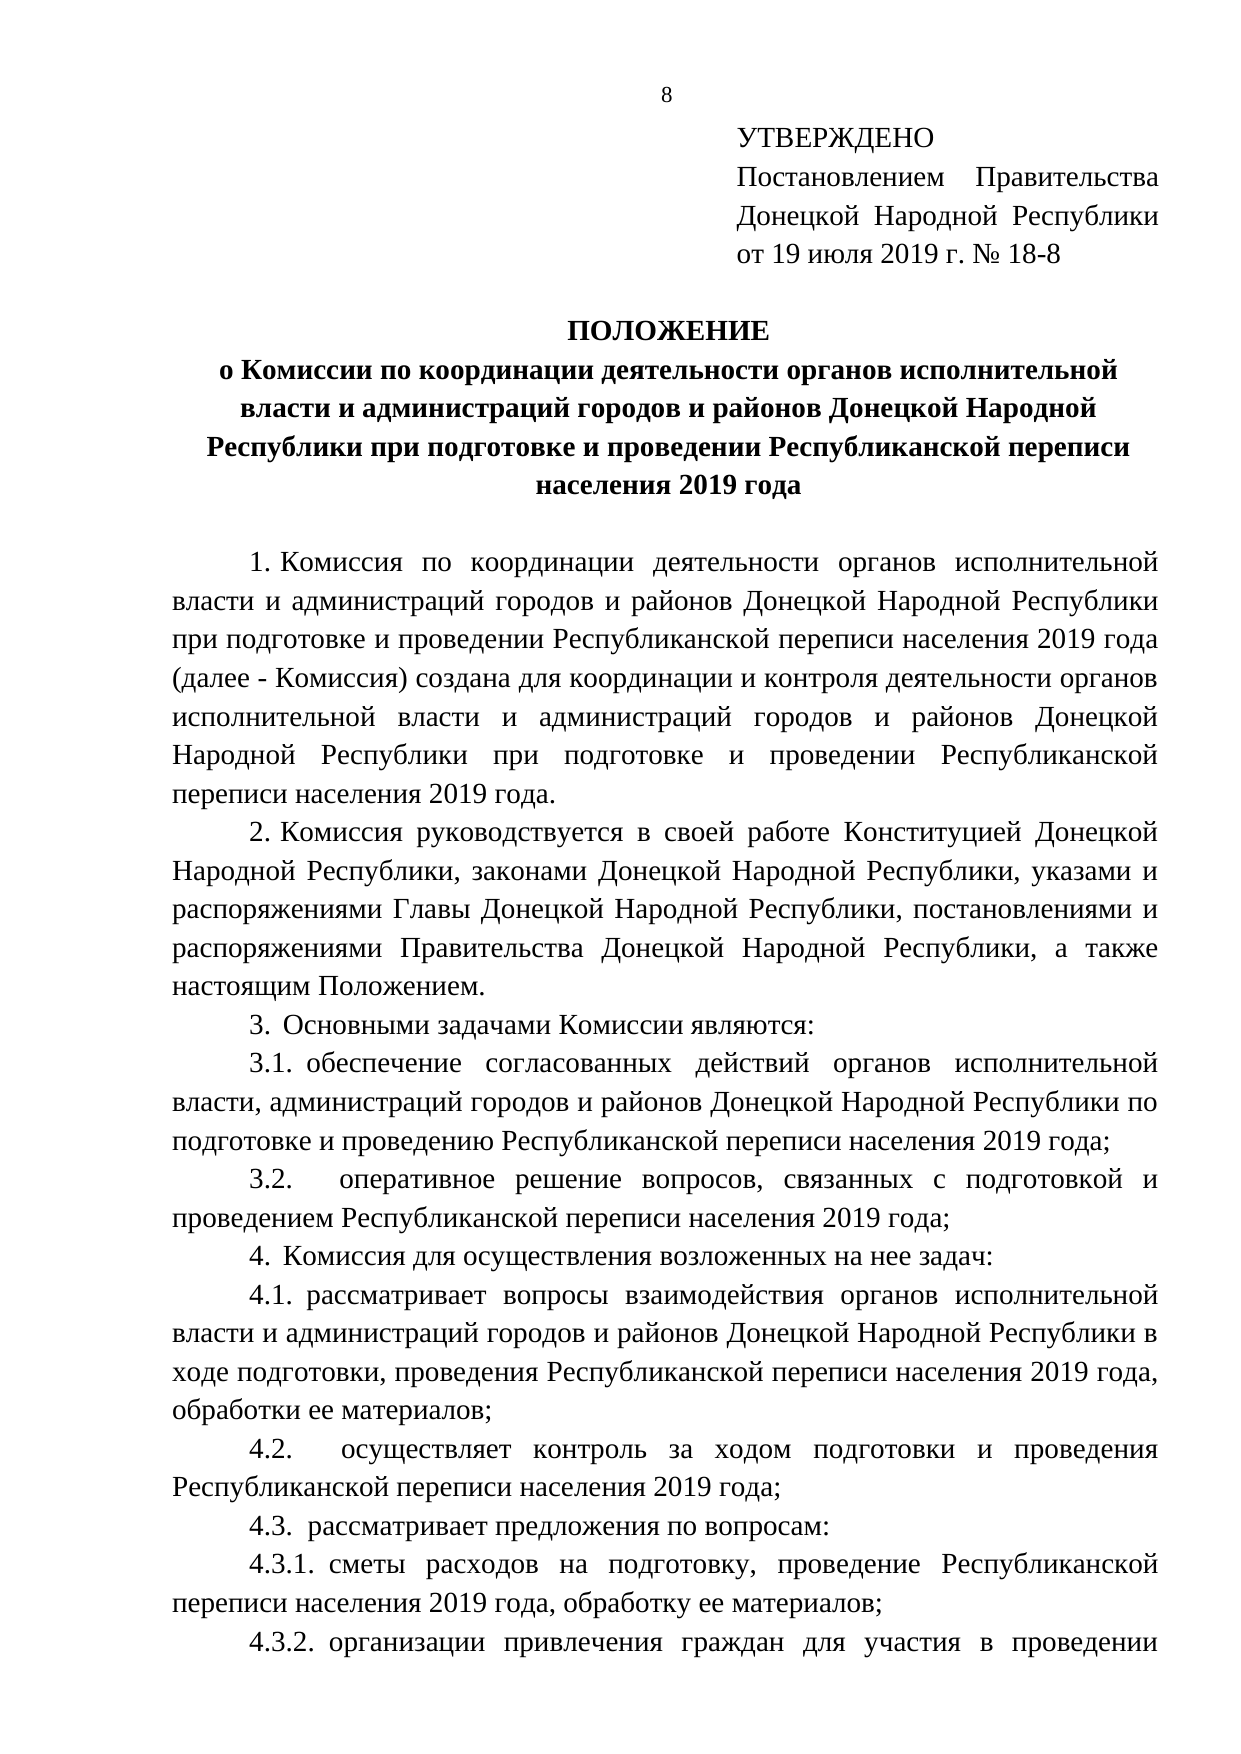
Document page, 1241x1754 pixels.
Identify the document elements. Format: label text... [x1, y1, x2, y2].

list Комиссия для осуществления возложенных на нее задач: [172, 1238, 1159, 1272]
text населения 2019 года [178, 467, 1159, 501]
list Основными задачами Комиссии являются: [172, 1007, 1159, 1041]
text Постановлением Правительства Донецкой Народной Республики от 19 июля 2019 г. № 18-8 [736, 159, 1159, 270]
text ПОЛОЖЕНИЕ [178, 313, 1159, 347]
list сметы расходов на подготовку, проведение Республиканской переписи населения 2019 года, обработку ее материалов; [172, 1547, 1159, 1619]
text о Комиссии по координации деятельности органов исполнительной власти и администраций городов и районов Донецкой Народной Республики при подготовке и проведении Республиканской переписи [178, 352, 1159, 462]
list Комиссия руководствуется в своей работе Конституцией Донецкой Народной Республики, законами Донецкой Народной Республики, указами и распоряжениями Главы Донецкой Народной Республики, постановлениями и распоряжениями Правительства Донецкой Народной Республики, а также настоящим Положением. [172, 814, 1159, 1002]
list обеспечение согласованных действий органов исполнительной власти, администраций городов и районов Донецкой Народной Республики по подготовке и проведению Республиканской переписи населения 2019 года; [172, 1046, 1159, 1156]
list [172, 1624, 1159, 1657]
list рассматривает предложения по вопросам: [172, 1508, 1159, 1542]
list рассматривает вопросы взаимодействия органов исполнительной власти и администраций городов и районов Донецкой Народной Республики в ходе подготовки, проведения Республиканской переписи населения 2019 года, обработки ее материалов; [172, 1277, 1159, 1426]
list оперативное решение вопросов, связанных с подготовкой и проведением Республиканской переписи населения 2019 года; [172, 1161, 1159, 1233]
text УТВЕРЖДЕНО [736, 121, 1159, 154]
list Комиссия по координации деятельности органов исполнительной власти и администраций городов и районов Донецкой Народной Республики при подготовке и проведении Республиканской переписи населения 2019 года (далее - Комиссия) создана для координации и контроля деятельности органов исполнительной власти и администраций городов и районов Донецкой Народной Республики при подготовке и проведении Республиканской переписи населения 2019 года. [172, 544, 1159, 809]
list осуществляет контроль за ходом подготовки и проведения Республиканской переписи населения 2019 года; [172, 1431, 1159, 1503]
